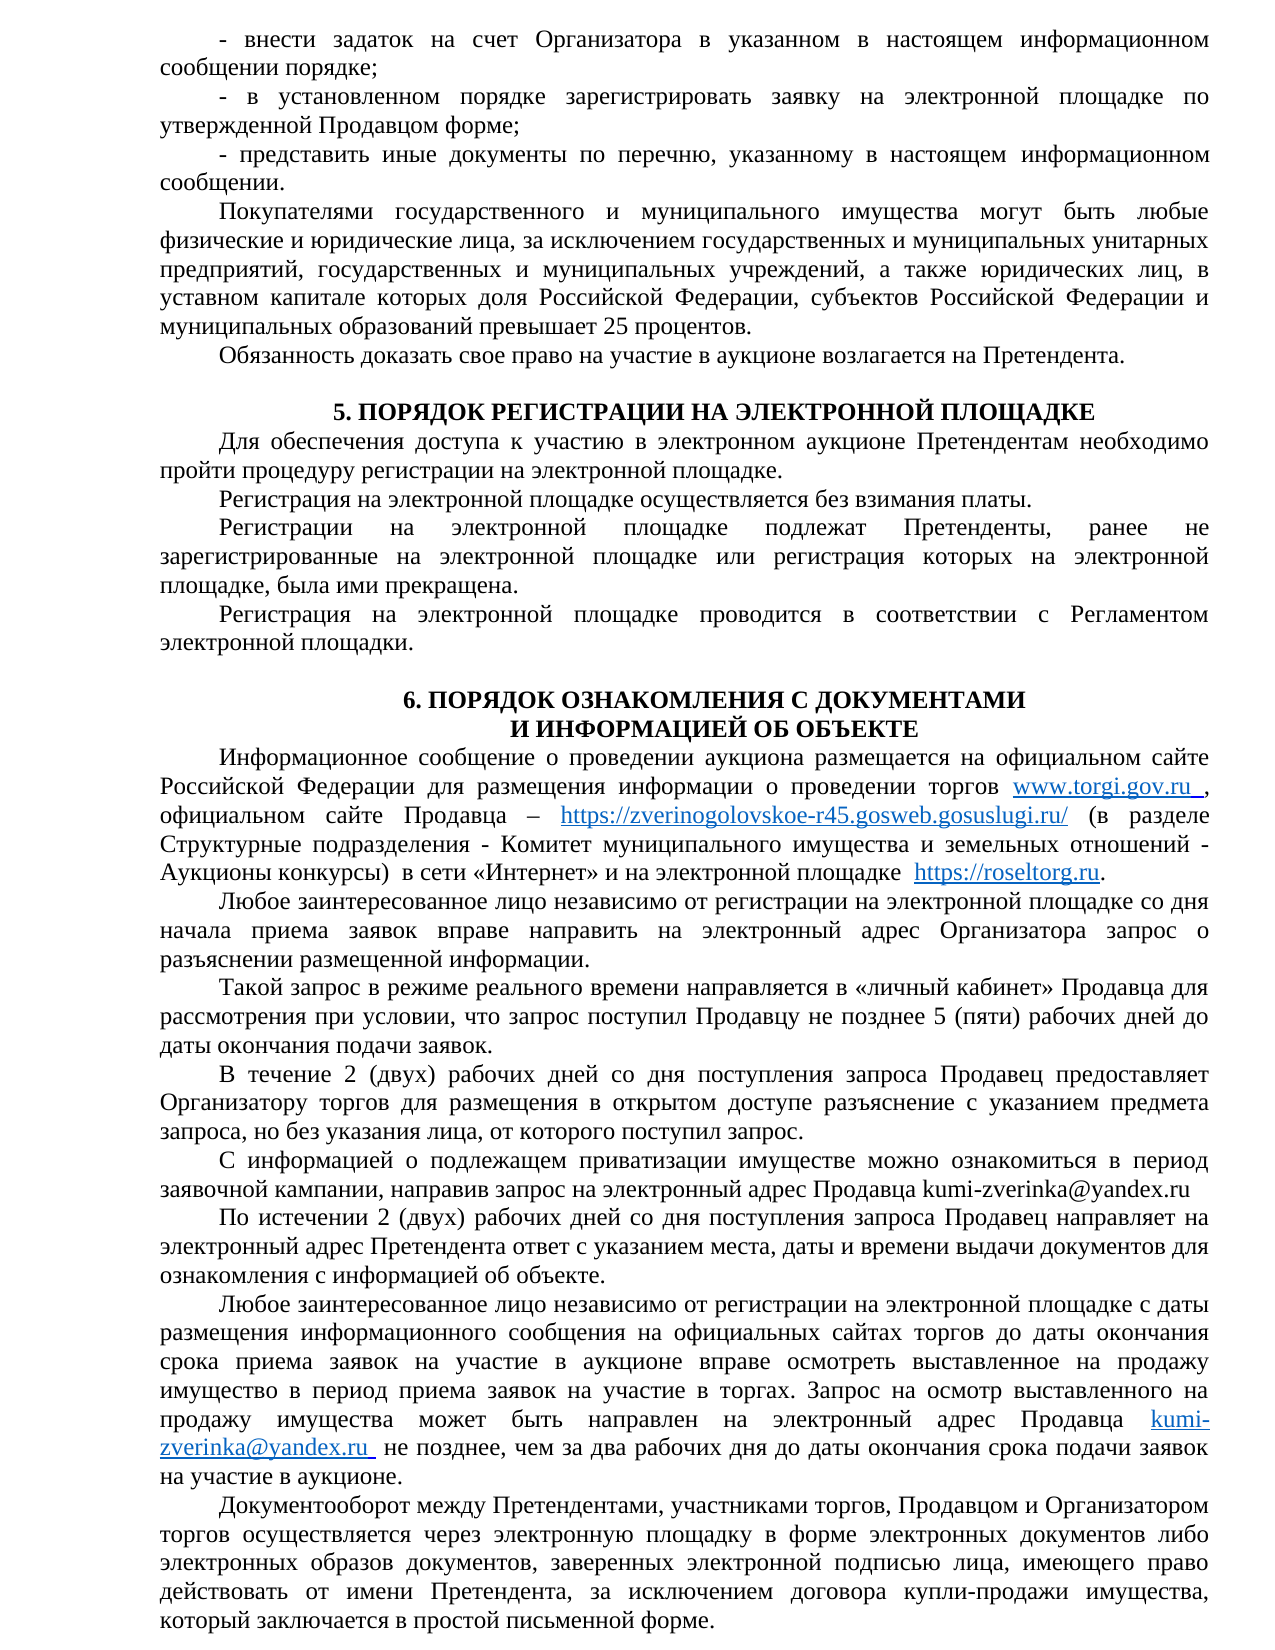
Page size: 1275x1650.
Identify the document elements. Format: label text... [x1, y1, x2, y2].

text Регистрация на электронной площадке осуществляется без взимания платы. [159, 484, 1210, 512]
text Информационное сообщение о проведении аукциона размещается на официальном сайте Российской Федерации для размещения информации о проведении торгов www.torgi.gov.ru , официальном сайте Продавца – https://zverinogolovskoe-r45.gosweb.gosuslugi.ru/ (в разделе Структурные подразделения - Комитет муниципального имущества и земельных отношений - Аукционы конкурсы) в сети «Интернет» и на электронной площадке https://roseltorg.ru. [159, 742, 1210, 886]
text и информацией об объекте [159, 714, 1210, 742]
text Обязанность доказать свое право на участие в аукционе возлагается на Претендента. [159, 340, 1210, 369]
text Такой запрос в режиме реального времени направляется в «личный кабинет» Продавца для рассмотрения при условии, что запрос поступил Продавцу не позднее 5 (пяти) рабочих дней до даты окончания подачи заявок. [159, 972, 1210, 1059]
text Любое заинтересованное лицо независимо от регистрации на электронной площадке с даты размещения информационного сообщения на официальных сайтах торгов до даты окончания срока приема заявок на участие в аукционе вправе осмотреть выставленное на продажу имущество в период приема заявок на участие в торгах. Запрос на осмотр выставленного на продажу имущества может быть направлен на электронный адрес Продавца kumi-zverinka@yandex.ru не позднее, чем за два рабочих дня до даты окончания срока подачи заявок на участие в аукционе. [159, 1289, 1210, 1490]
text Документооборот между Претендентами, участниками торгов, Продавцом и Организатором торгов осуществляется через электронную площадку в форме электронных документов либо электронных образов документов, заверенных электронной подписью лица, имеющего право действовать от имени Претендента, за исключением договора купли-продажи имущества, который заключается в простой письменной форме. [159, 1490, 1210, 1634]
text По истечении 2 (двух) рабочих дней со дня поступления запроса Продавец направляет на электронный адрес Претендента ответ с указанием места, даты и времени выдачи документов для ознакомления с информацией об объекте. [159, 1202, 1210, 1289]
text Регистрация на электронной площадке проводится в соответствии с Регламентом электронной площадки. [159, 599, 1210, 656]
text Регистрации на электронной площадке подлежат Претенденты, ранее не зарегистрированные на электронной площадке или регистрация которых на электронной площадке, была ими прекращена. [159, 512, 1210, 599]
text - в установленном порядке зарегистрировать заявку на электронной площадке по утвержденной Продавцом форме; [159, 81, 1210, 139]
text Для обеспечения доступа к участию в электронном аукционе Претендентам необходимо пройти процедуру регистрации на электронной площадке. [159, 426, 1210, 484]
text 5. Порядок регистрации на электронной площадке [159, 397, 1210, 426]
text С информацией о подлежащем приватизации имуществе можно ознакомиться в период заявочной кампании, направив запрос на электронный адрес Продавца kumi-zverinka@yandex.ru [159, 1145, 1210, 1202]
text Покупателями государственного и муниципального имущества могут быть любые физические и юридические лица, за исключением государственных и муниципальных унитарных предприятий, государственных и муниципальных учреждений, а также юридических лиц, в уставном капитале которых доля Российской Федерации, субъектов Российской Федерации и муниципальных образований превышает 25 процентов. [159, 196, 1210, 340]
text Любое заинтересованное лицо независимо от регистрации на электронной площадке со дня начала приема заявок вправе направить на электронный адрес Организатора запрос о разъяснении размещенной информации. [159, 886, 1210, 972]
text В течение 2 (двух) рабочих дней со дня поступления запроса Продавец предоставляет Организатору торгов для размещения в открытом доступе разъяснение с указанием предмета запроса, но без указания лица, от которого поступил запрос. [159, 1059, 1210, 1145]
text - внести задаток на счет Организатора в указанном в настоящем информационном сообщении порядке; [159, 24, 1210, 81]
text 6. Порядок ознакомления с документами [159, 685, 1210, 714]
text - представить иные документы по перечню, указанному в настоящем информационном сообщении. [159, 139, 1210, 196]
